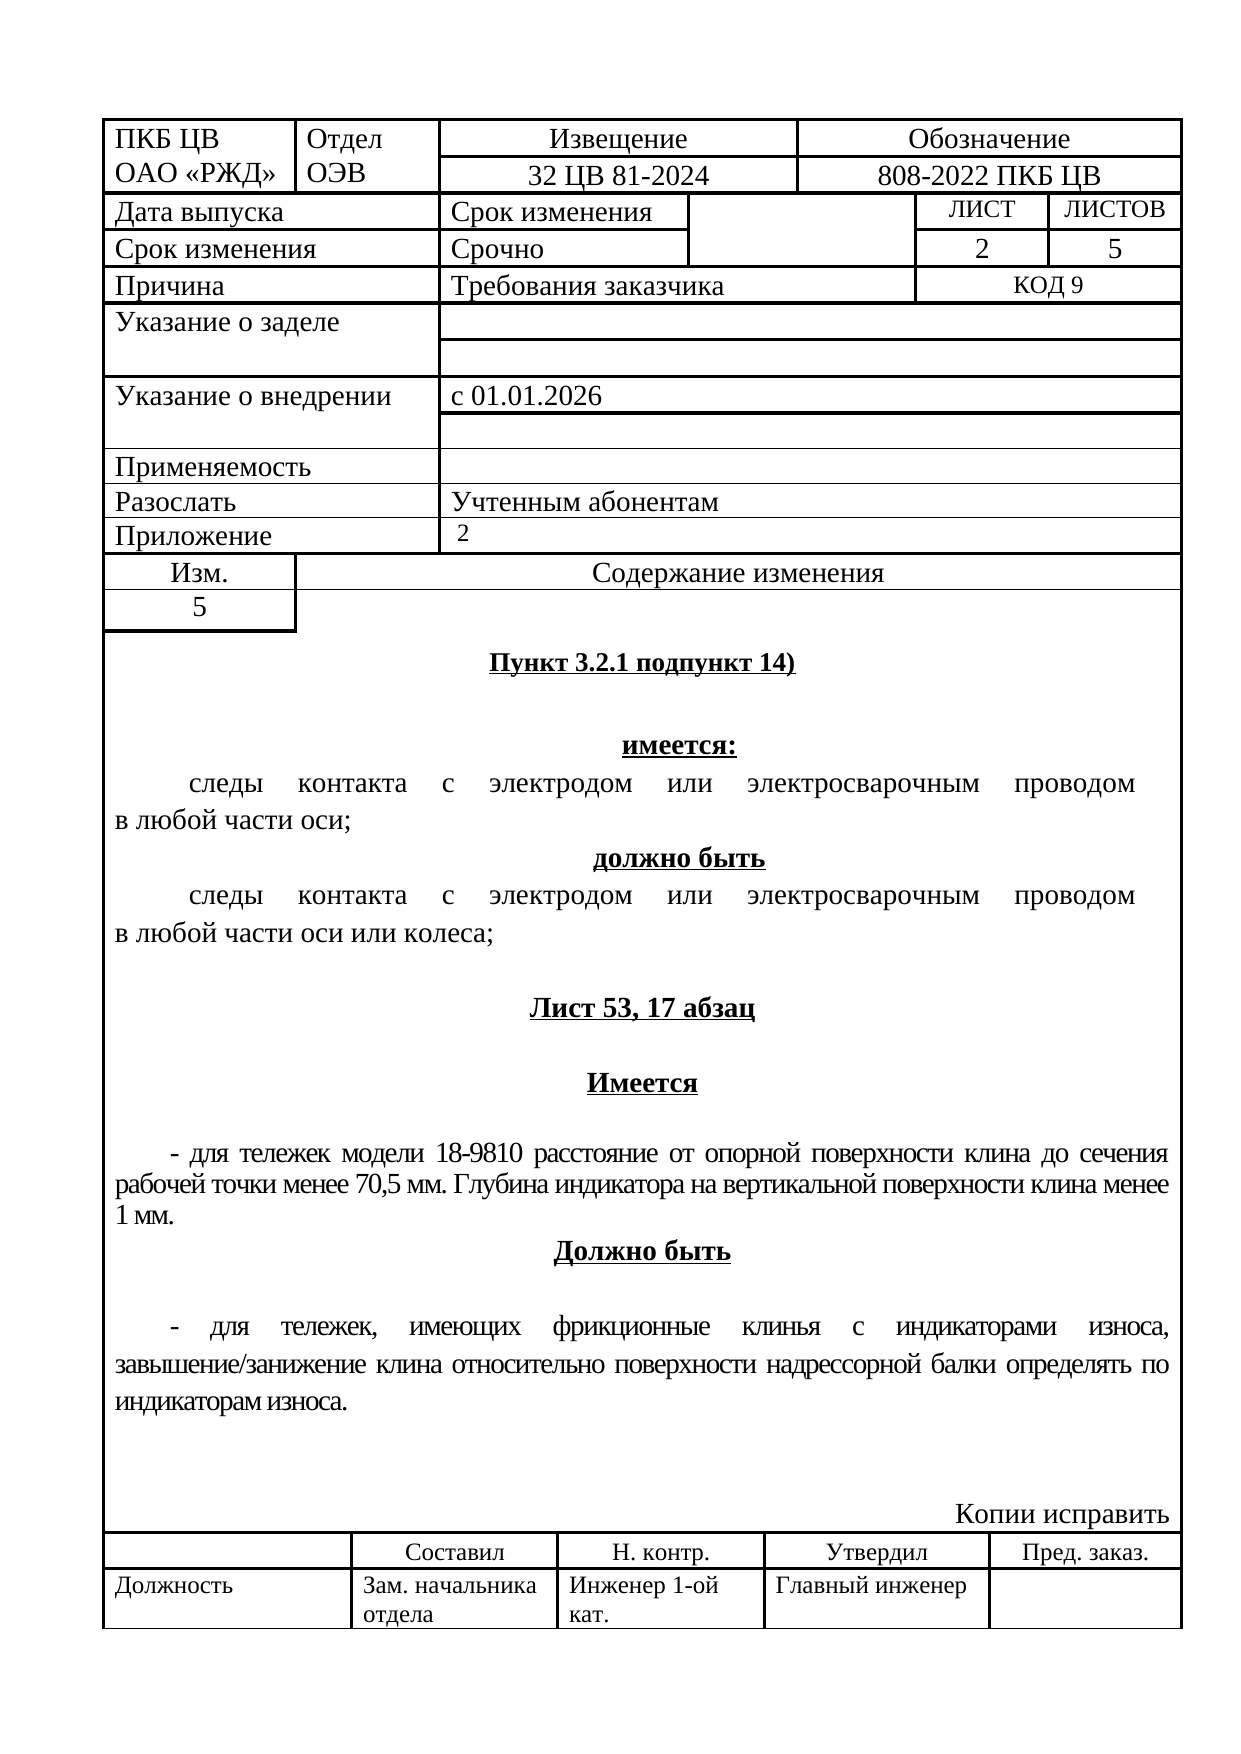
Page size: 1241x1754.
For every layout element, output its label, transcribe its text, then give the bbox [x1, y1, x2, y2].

table_cell Дата выпуска [105, 195, 438, 228]
table_cell [991, 1570, 1180, 1628]
table_cell Инженер 1-ой кат. [559, 1570, 763, 1628]
table_cell [441, 415, 1180, 448]
table_cell Н. контр. [559, 1534, 763, 1567]
table_cell 808-2022 ПКБ ЦВ [799, 158, 1180, 191]
table_cell Должность [105, 1570, 350, 1628]
table_cell 5 [1050, 231, 1180, 265]
table_cell Указание о заделе [105, 305, 438, 375]
table_cell КОД 9 [917, 268, 1180, 301]
table_cell Указание о внедрении [105, 378, 438, 448]
table_header Отдел ОЭВ [297, 121, 438, 191]
table_cell Причина [105, 268, 438, 301]
table_cell 32 ЦВ 81-2024 [441, 158, 796, 191]
table_cell Срок изменения [105, 231, 438, 265]
table_cell [690, 195, 914, 265]
table_cell Зам. начальника отдела [353, 1570, 556, 1628]
table_cell 2 [917, 231, 1047, 265]
table_cell Утвердил [766, 1534, 988, 1567]
table_cell Требования заказчика [441, 268, 914, 301]
table_header Обозначение [799, 121, 1180, 155]
table_cell Учтенным абонентам [441, 484, 1180, 517]
table_cell Лист [917, 195, 1047, 228]
table_cell Разослать [105, 484, 438, 517]
table_cell с 01.01.2026 [441, 378, 1180, 411]
table_cell Пункт 3.2.1 подпункт 14) имеется: следы контакта с электродом или электросварочным проводом в любой части оси; должно быть следы контакта с электродом или электросварочным проводом в любой части оси или колеса; Лист 53, 17 абзац Имеется - для тележек модели 18-9810 расстояние от опорной поверхности клина до сечения рабочей точки менее 70,5 мм. Глубина индикатора на вертикальной поверхности клина менее 1 мм. Должно быть - для тележек, имеющих фрикционные клинья с индикаторами износа, завышение/занижение клина относительно поверхности надрессорной балки определять по индикаторам износа. Копии исправить [105, 629, 1180, 1531]
table_cell Изм. [105, 555, 294, 588]
table_cell Приложение [105, 518, 438, 552]
table_cell [441, 341, 1180, 375]
table_cell Срочно [441, 231, 687, 265]
table_cell Главный инженер [766, 1570, 988, 1628]
table_cell Листов [1050, 195, 1180, 228]
table_header Извещение [441, 121, 796, 155]
table_cell Содержание изменения [297, 555, 1180, 588]
table_cell Пред. заказ. [991, 1534, 1180, 1567]
table_cell 5 [105, 590, 294, 629]
table_cell [441, 305, 1180, 338]
table_cell 2 [441, 518, 1180, 552]
table_cell [441, 449, 1180, 483]
table_header ПКБ ЦВ ОАО «РЖД» [105, 121, 294, 191]
table_cell Применяемость [105, 449, 438, 483]
table_cell [297, 590, 1180, 629]
table_cell Составил [353, 1534, 556, 1567]
table_cell Срок изменения [441, 195, 687, 228]
table_cell [105, 1534, 350, 1567]
